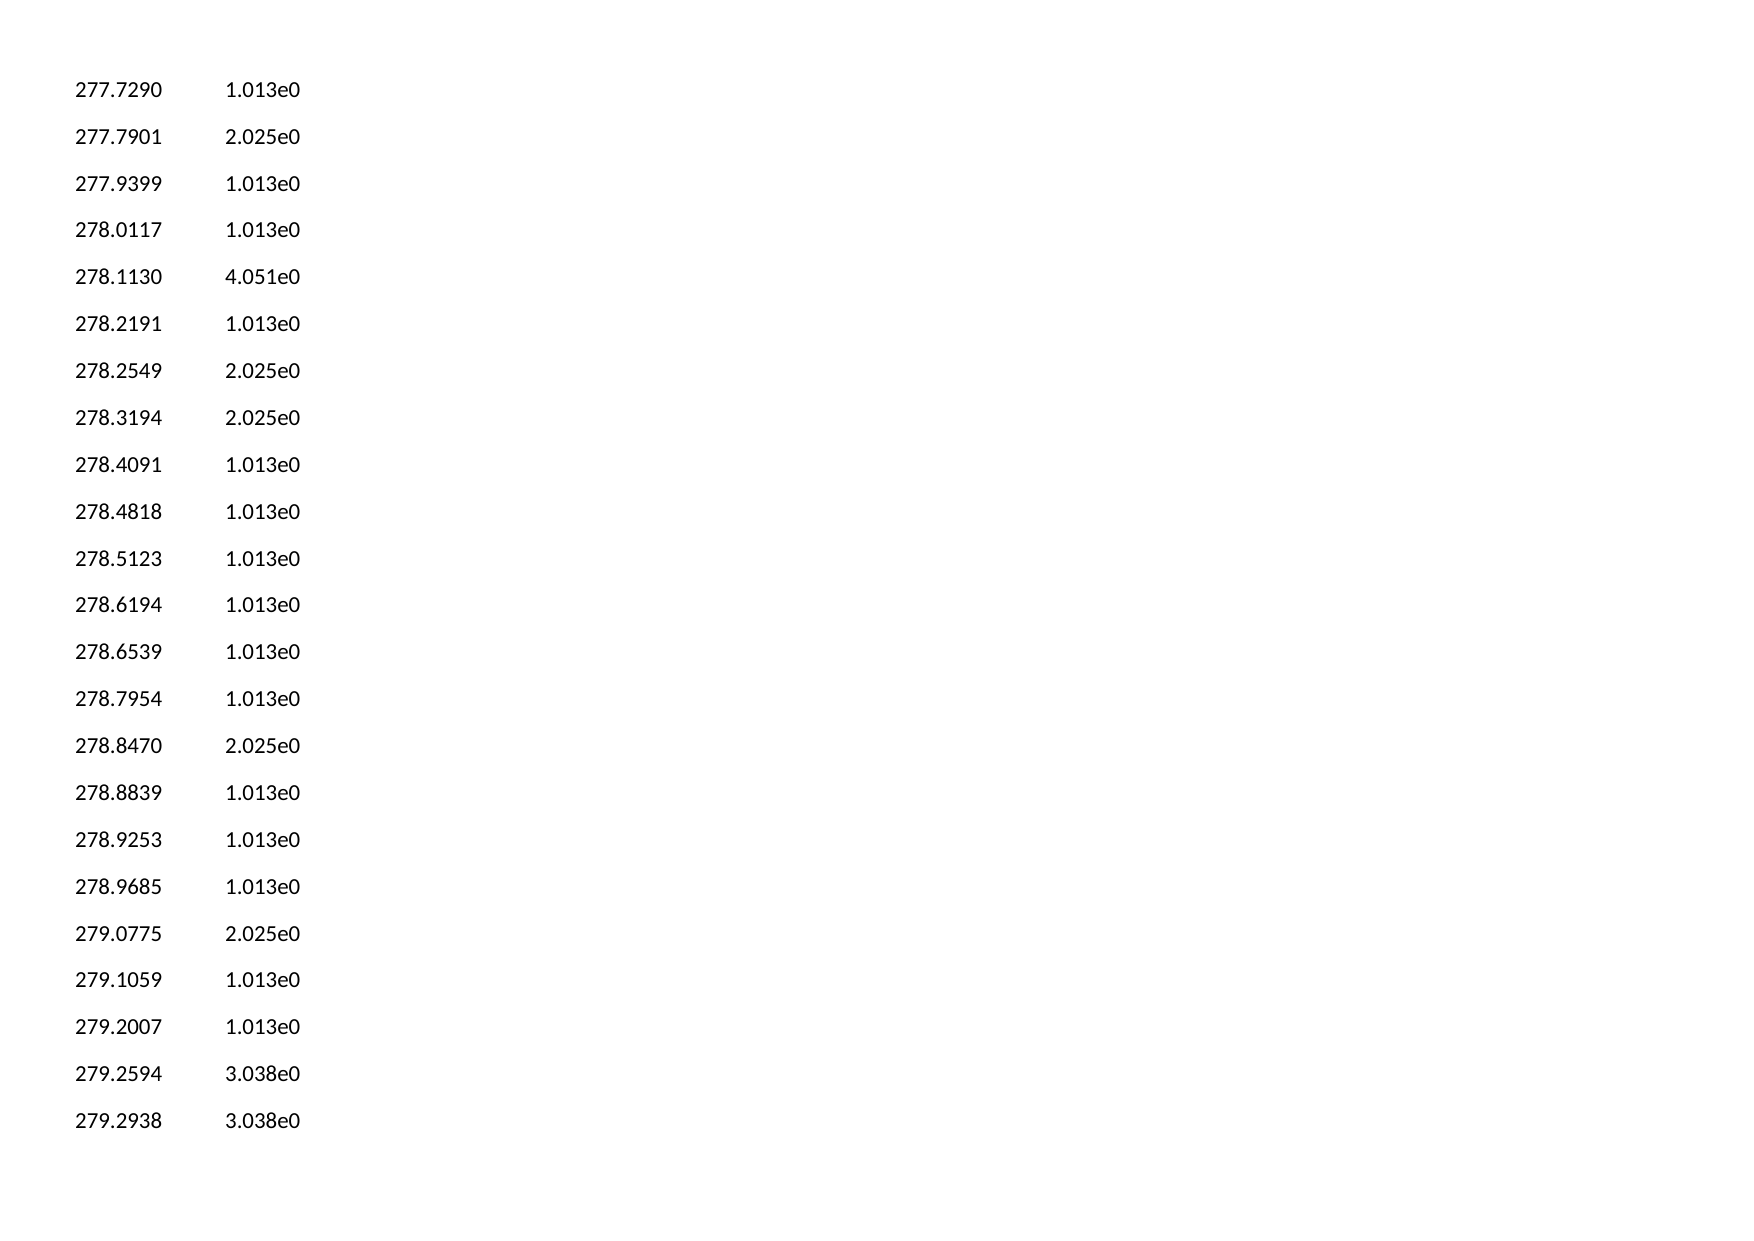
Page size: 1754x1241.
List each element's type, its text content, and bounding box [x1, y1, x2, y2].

text 278.0117 1.013e0 [75, 216, 1679, 244]
text 278.1130 4.051e0 [75, 262, 1679, 291]
text 278.3194 2.025e0 [75, 403, 1679, 431]
text 277.7290 1.013e0 [75, 75, 1679, 103]
text 277.7901 2.025e0 [75, 122, 1679, 150]
text 278.6194 1.013e0 [75, 591, 1679, 619]
text 278.2549 2.025e0 [75, 356, 1679, 384]
text 278.7954 1.013e0 [75, 684, 1679, 712]
text 278.9685 1.013e0 [75, 872, 1679, 900]
text 278.8470 2.025e0 [75, 731, 1679, 759]
text 278.2191 1.013e0 [75, 309, 1679, 337]
text 278.5123 1.013e0 [75, 544, 1679, 572]
text 278.8839 1.013e0 [75, 778, 1679, 806]
text 279.2594 3.038e0 [75, 1059, 1679, 1087]
text 278.9253 1.013e0 [75, 825, 1679, 853]
text 279.2007 1.013e0 [75, 1012, 1679, 1041]
text 277.9399 1.013e0 [75, 169, 1679, 197]
text 278.4818 1.013e0 [75, 497, 1679, 525]
text 278.6539 1.013e0 [75, 637, 1679, 666]
text 279.0775 2.025e0 [75, 919, 1679, 947]
text 279.2938 3.038e0 [75, 1106, 1679, 1134]
text 278.4091 1.013e0 [75, 450, 1679, 478]
text 279.1059 1.013e0 [75, 966, 1679, 994]
